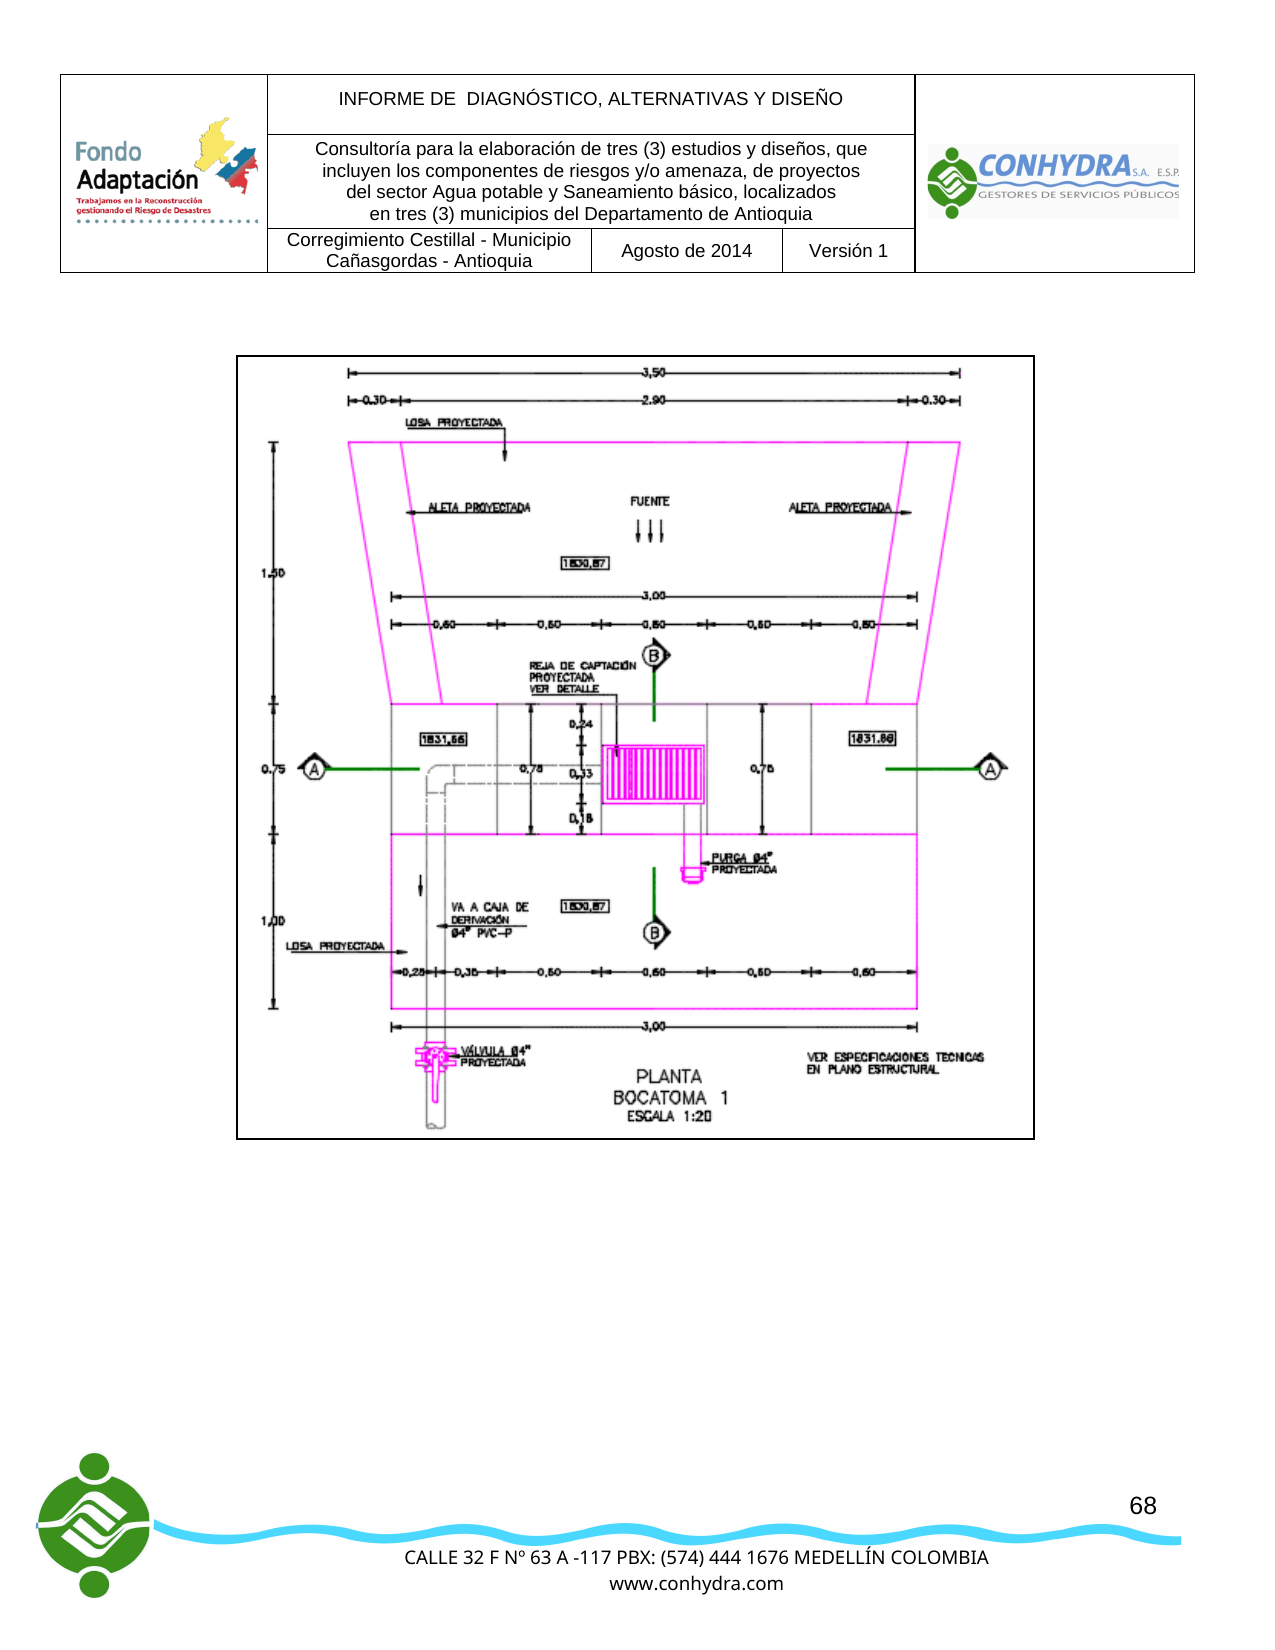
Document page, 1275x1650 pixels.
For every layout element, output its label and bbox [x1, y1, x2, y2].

picture [35, 1447, 150, 1598]
picture [238, 357, 1033, 1138]
picture [927, 144, 1179, 219]
picture [76, 111, 259, 224]
picture [153, 1519, 1182, 1546]
